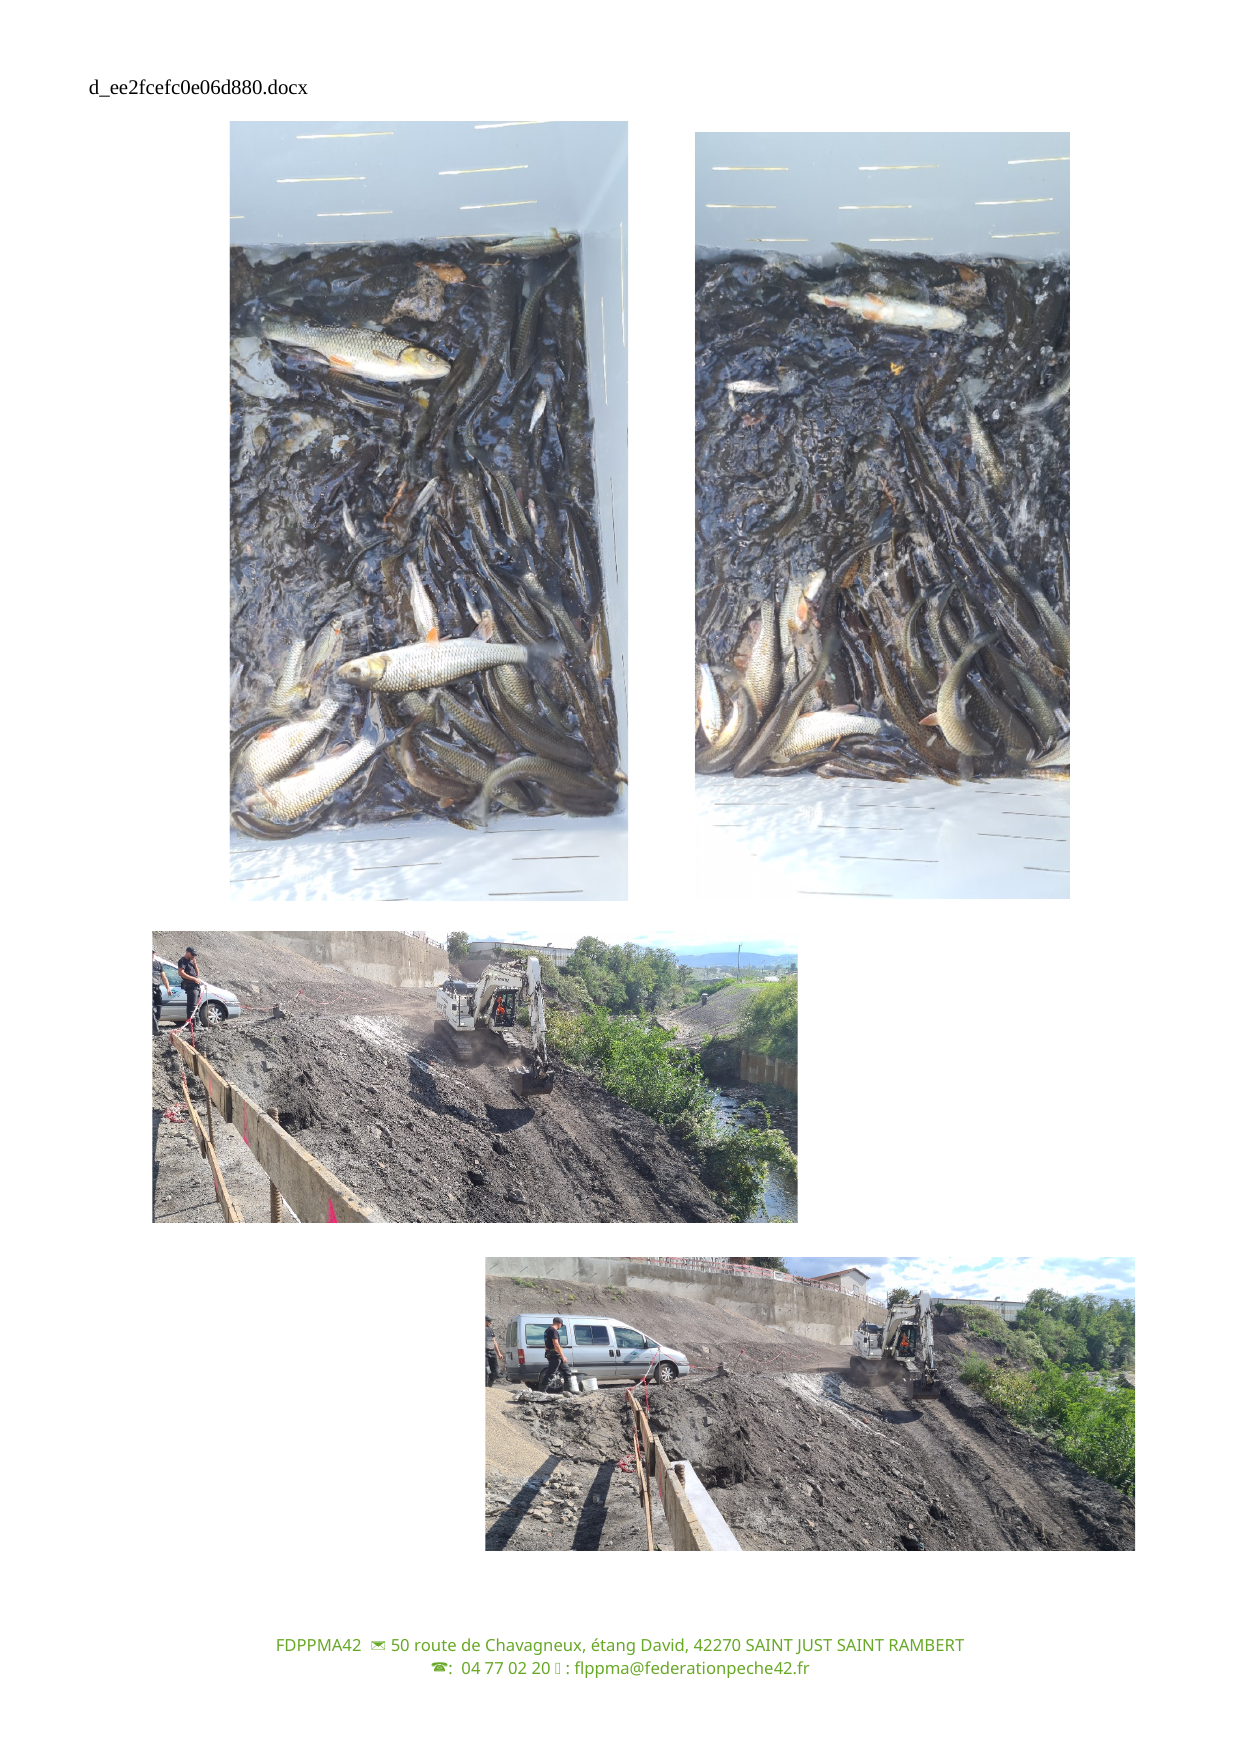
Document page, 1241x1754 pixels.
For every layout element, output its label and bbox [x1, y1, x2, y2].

picture [230, 122, 629, 901]
picture [150, 931, 797, 1222]
picture [695, 133, 1070, 899]
picture [485, 1257, 1135, 1551]
